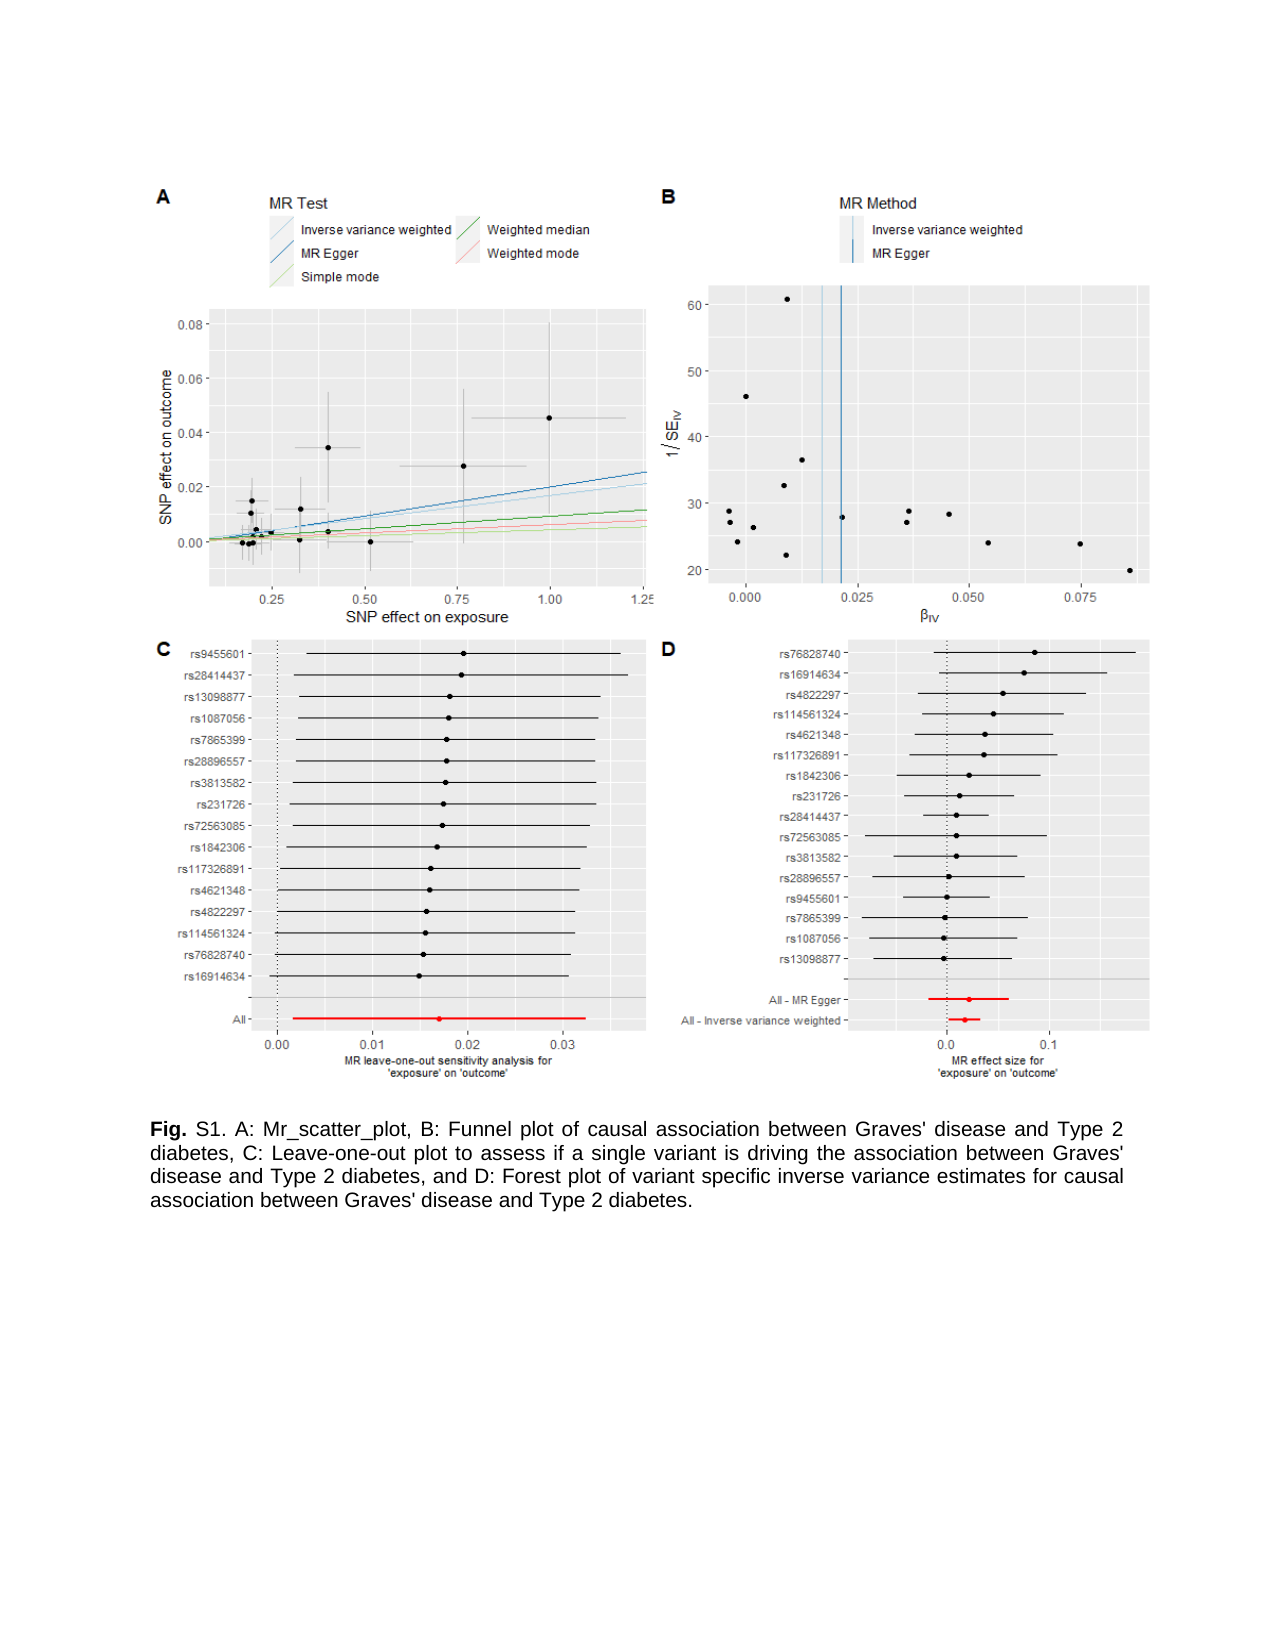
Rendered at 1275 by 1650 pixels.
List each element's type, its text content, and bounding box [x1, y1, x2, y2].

text Fig. S1. A: Mr_scatter_plot, B: Funnel plot of causal association between Graves' disease and Type 2 diabetes, C: Leave-one-out plot to assess if a single variant is driving the association between Graves' disease and Type 2 diabetes, and D: Forest plot of variant specific inverse variance estimates for causal association between Graves' disease and Type 2 diabetes. [150, 1116, 1125, 1212]
picture [150, 180, 1158, 1086]
